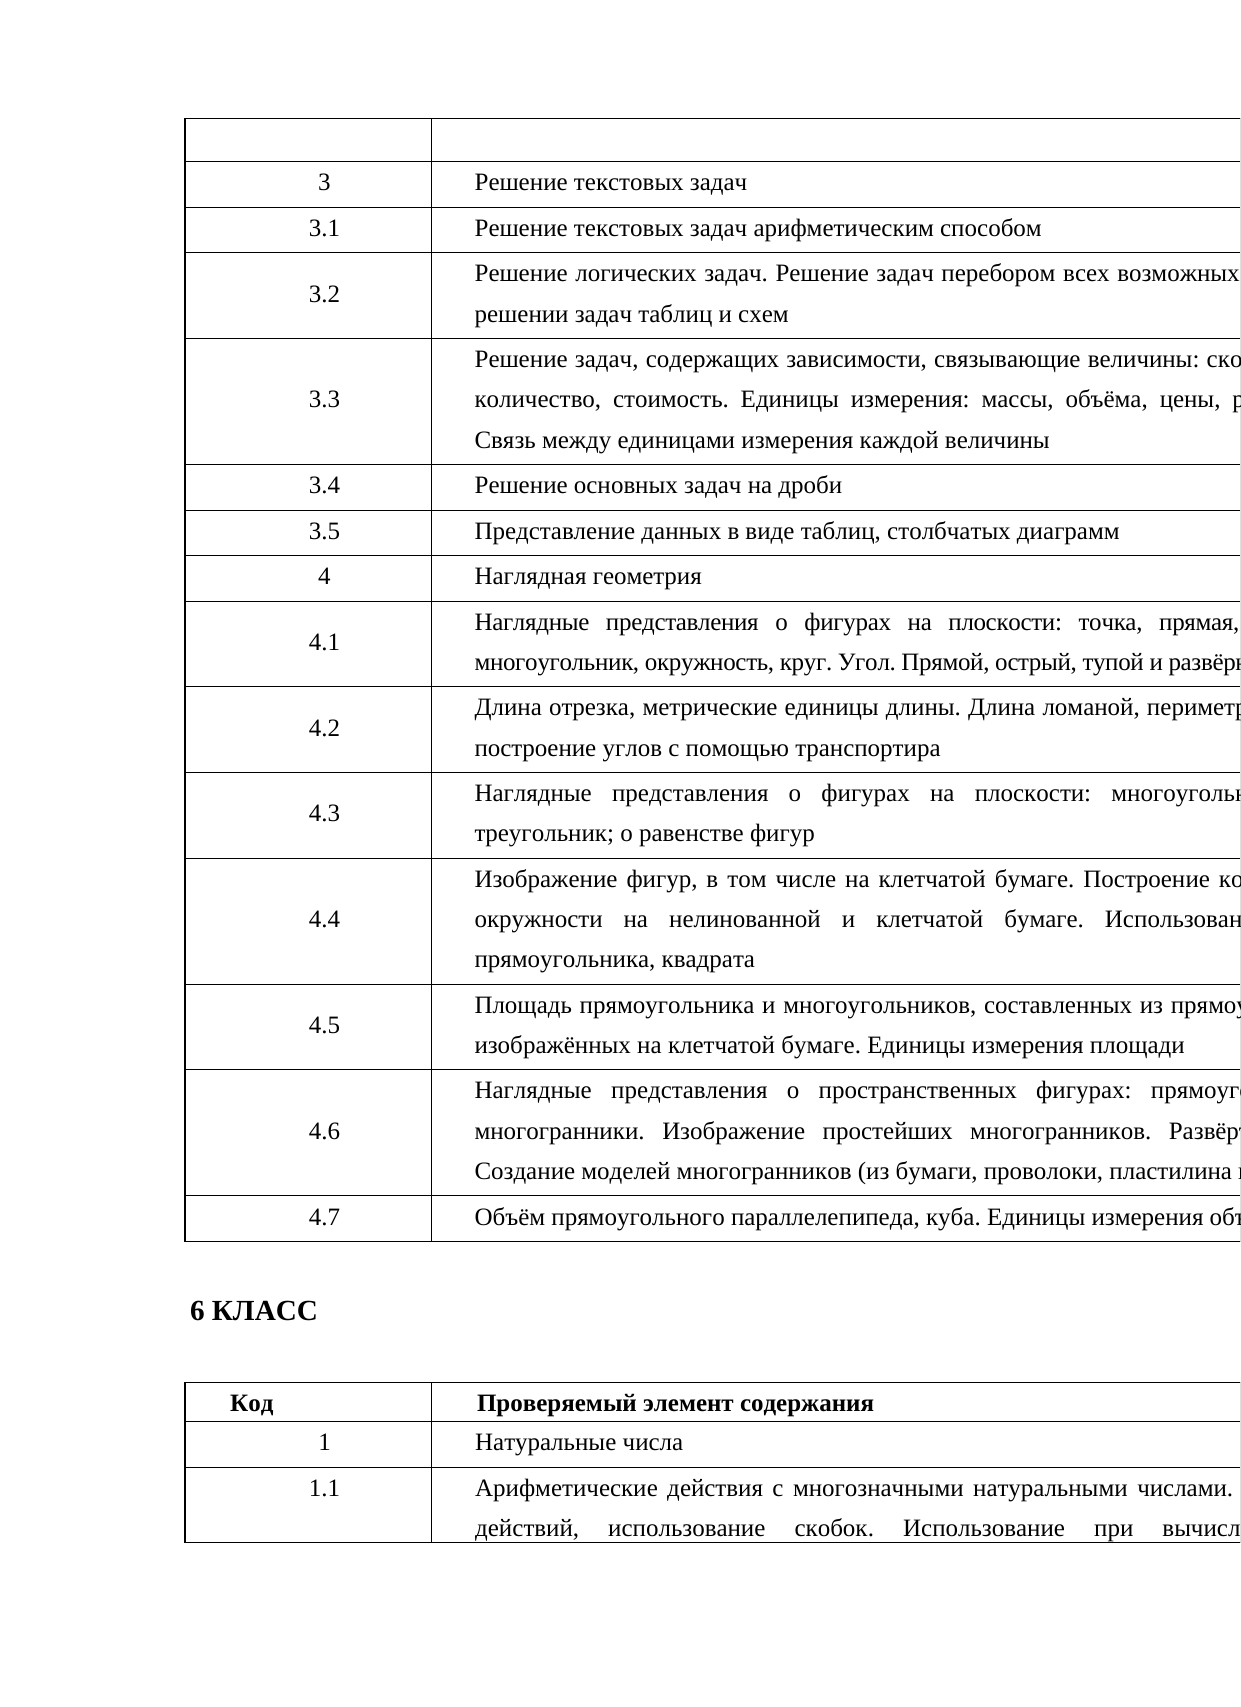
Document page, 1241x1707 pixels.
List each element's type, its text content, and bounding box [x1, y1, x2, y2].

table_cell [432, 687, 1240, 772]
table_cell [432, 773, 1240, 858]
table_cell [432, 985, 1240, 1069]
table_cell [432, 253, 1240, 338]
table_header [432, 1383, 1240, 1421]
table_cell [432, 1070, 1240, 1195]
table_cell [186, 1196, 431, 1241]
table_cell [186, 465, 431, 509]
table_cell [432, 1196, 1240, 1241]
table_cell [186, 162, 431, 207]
text 6 КЛАСС [190, 1293, 1152, 1326]
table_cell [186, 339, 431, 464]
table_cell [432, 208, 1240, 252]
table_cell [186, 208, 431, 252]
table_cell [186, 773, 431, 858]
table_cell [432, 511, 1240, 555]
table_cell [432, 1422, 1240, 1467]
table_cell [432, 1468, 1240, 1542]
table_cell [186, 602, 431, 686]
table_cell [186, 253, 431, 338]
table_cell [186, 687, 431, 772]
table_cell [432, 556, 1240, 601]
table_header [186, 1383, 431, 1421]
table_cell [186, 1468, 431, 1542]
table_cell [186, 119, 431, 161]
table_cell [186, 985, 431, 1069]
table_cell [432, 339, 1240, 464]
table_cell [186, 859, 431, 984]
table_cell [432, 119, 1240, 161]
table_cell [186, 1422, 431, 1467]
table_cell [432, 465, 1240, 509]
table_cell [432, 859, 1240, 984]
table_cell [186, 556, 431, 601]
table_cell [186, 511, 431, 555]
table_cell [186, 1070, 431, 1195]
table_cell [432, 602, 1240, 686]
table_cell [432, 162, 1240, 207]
